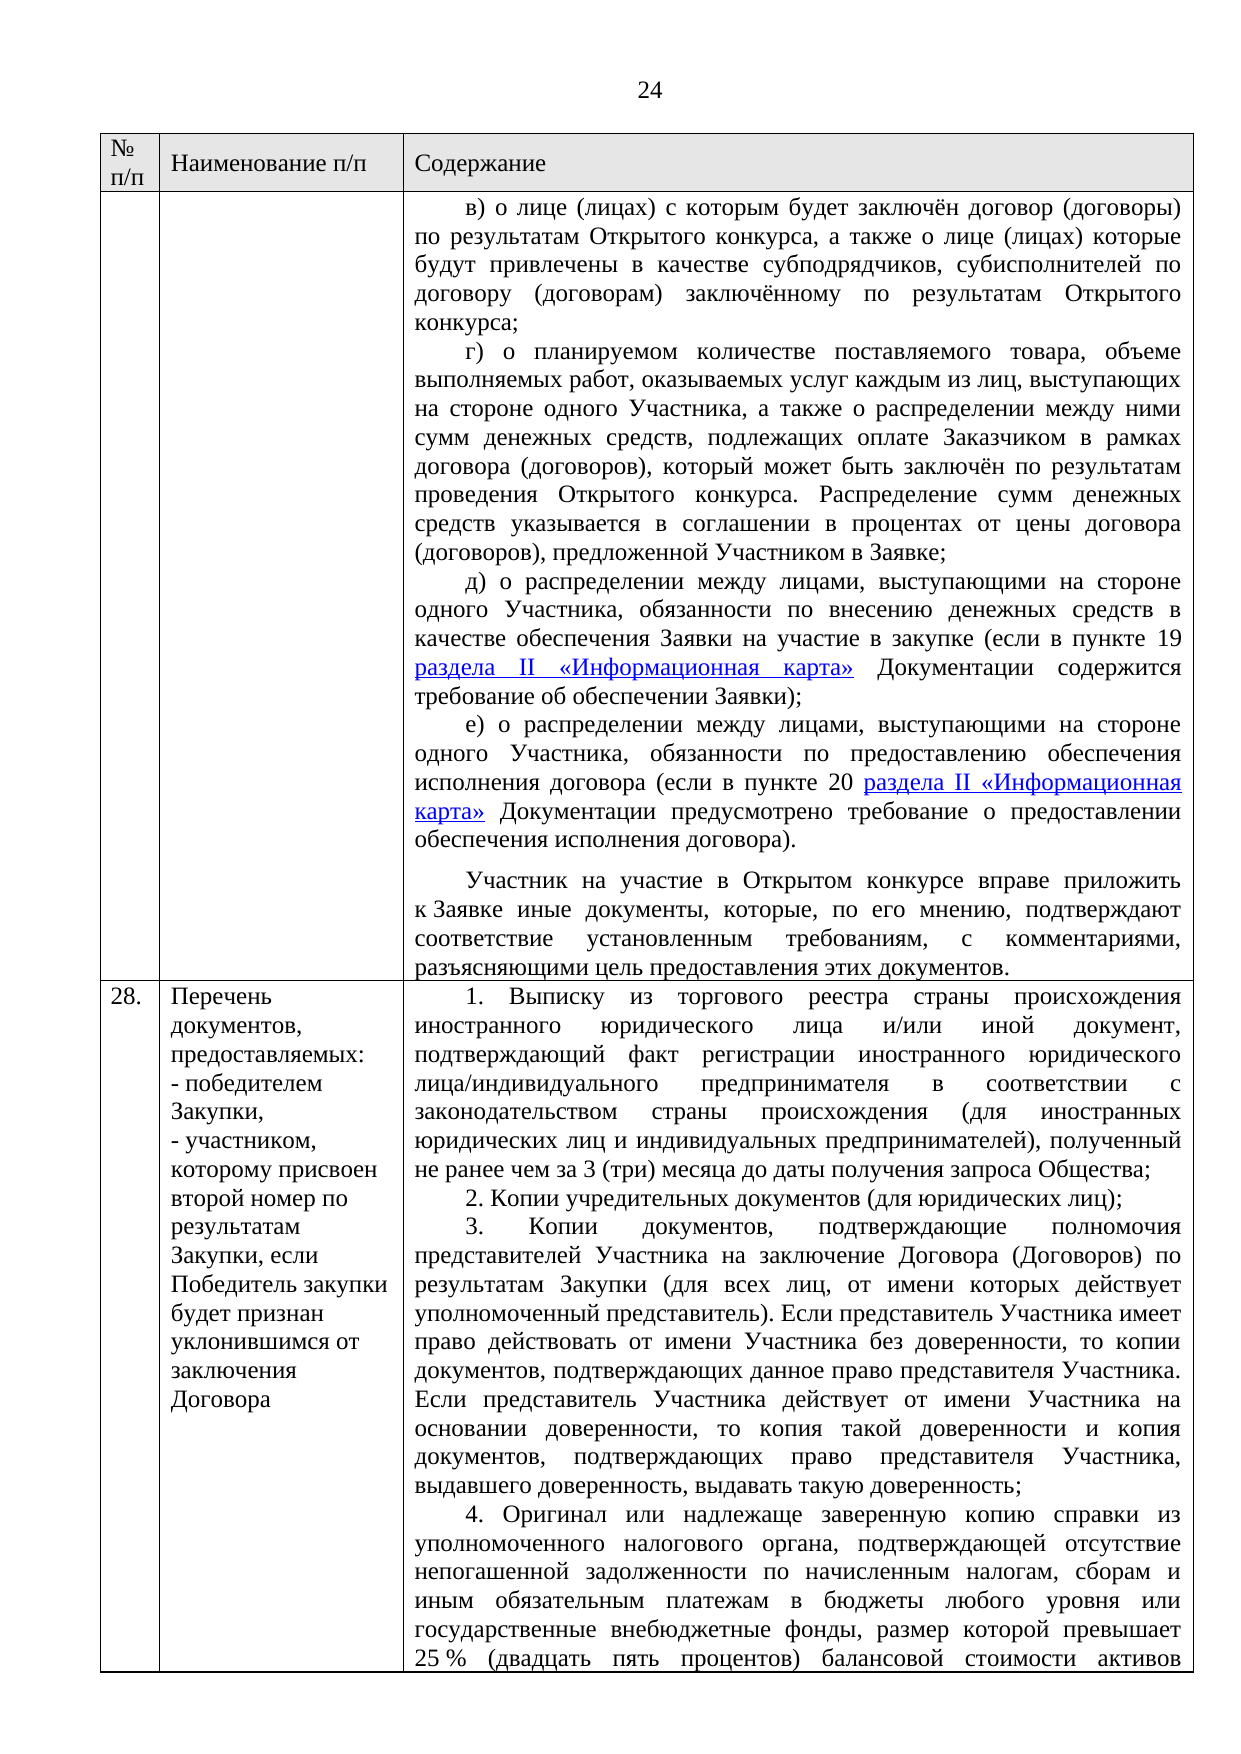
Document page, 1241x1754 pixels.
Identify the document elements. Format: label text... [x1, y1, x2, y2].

table_header № п/п [101, 134, 159, 191]
table_header Наименование п/п [160, 134, 403, 191]
table_cell [101, 192, 159, 980]
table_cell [404, 981, 1193, 1671]
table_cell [404, 192, 1193, 980]
table_cell [101, 981, 159, 1671]
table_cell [160, 192, 403, 980]
table_header Содержание [404, 134, 1193, 191]
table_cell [160, 981, 403, 1671]
